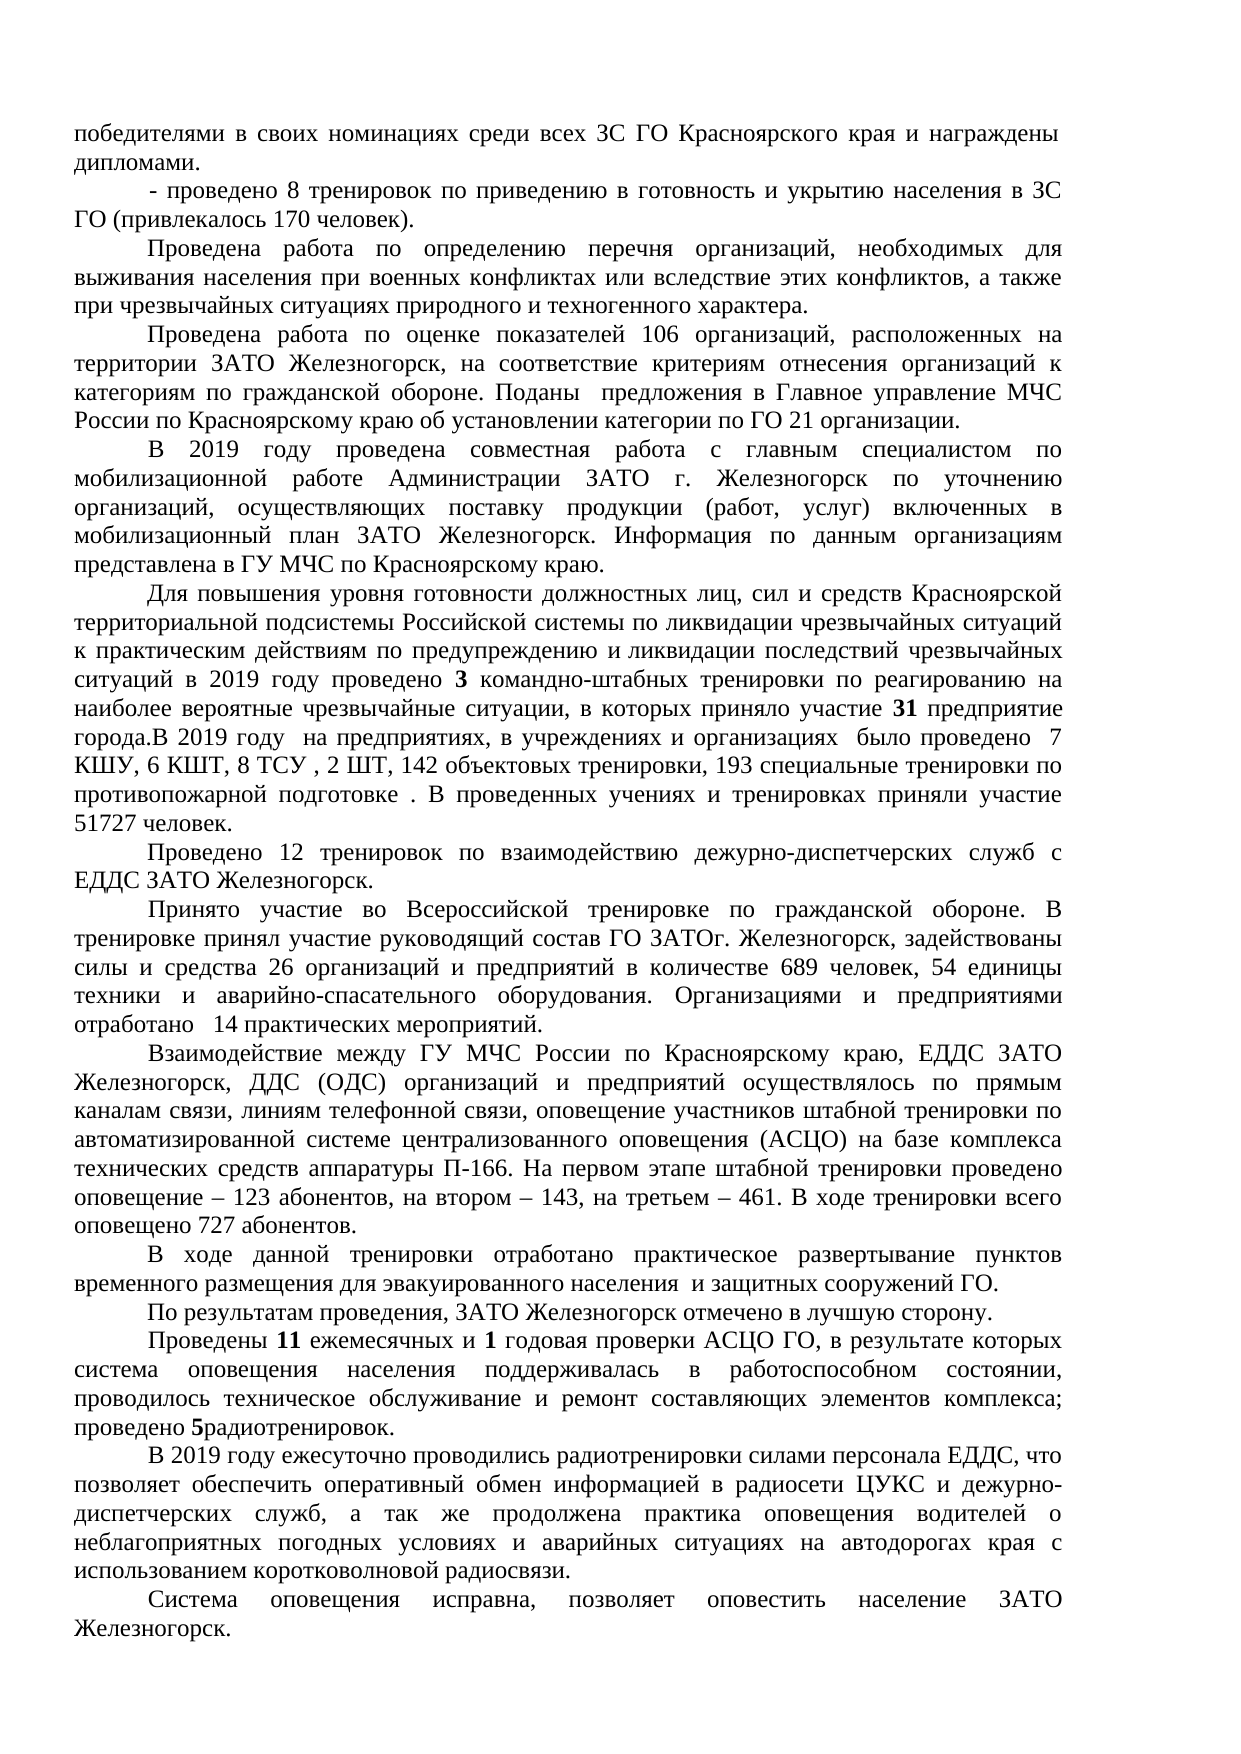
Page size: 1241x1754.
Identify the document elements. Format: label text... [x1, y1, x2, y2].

text Для повышения уровня готовности должностных лиц, сил и средств Красноярской территориальной подсистемы Российской системы по ликвидации чрезвычайных ситуаций к практическим действиям по предупреждению и ликвидации последствий чрезвычайных ситуаций в 2019 году проведено 3 командно-штабных тренировки по реагированию на наиболее вероятные чрезвычайные ситуации, в которых приняло участие 31 предприятие города.В 2019 году на предприятиях, в учреждениях и организациях было проведено 7 КШУ, 6 КШТ, 8 ТСУ , 2 ШТ, 142 объектовых тренировки, 193 специальные тренировки по противопожарной подготовке . В проведенных учениях и тренировках приняли участие 51727 человек. [74, 578, 1063, 837]
text Проведена работа по оценке показателей 106 организаций, расположенных на территории ЗАТО Железногорск, на соответствие критериям отнесения организаций к категориям по гражданской обороне. Поданы предложения в Главное управление МЧС России по Красноярскому краю об установлении категории по ГО 21 организации. [74, 319, 1063, 434]
text Проведено 12 тренировок по взаимодействию дежурно-диспетчерских служб с ЕДДС ЗАТО Железногорск. [74, 837, 1063, 894]
text Принято участие во Всероссийской тренировке по гражданской обороне. В тренировке принял участие руководящий состав ГО ЗАТОг. Железногорск, задействованы силы и средства 26 организаций и предприятий в количестве 689 человек, 54 единицы техники и аварийно-спасательного оборудования. Организациями и предприятиями отработано 14 практических мероприятий. [74, 894, 1063, 1038]
text Проведены 11 ежемесячных и 1 годовая проверки АСЦО ГО, в результате которых система оповещения населения поддерживалась в работоспособном состоянии, проводилось техническое обслуживание и ремонт составляющих элементов комплекса; проведено 5радиотренировок. [74, 1326, 1063, 1441]
text В ходе данной тренировки отработано практическое развертывание пунктов временного размещения для эвакуированного населения и защитных сооружений ГО. [74, 1239, 1063, 1297]
text Проведена работа по определению перечня организаций, необходимых для выживания населения при военных конфликтах или вследствие этих конфликтов, а также при чрезвычайных ситуациях природного и техногенного характера. [74, 233, 1063, 319]
text В 2019 году проведена совместная работа с главным специалистом по мобилизационной работе Администрации ЗАТО г. Железногорск по уточнению организаций, осуществляющих поставку продукции (работ, услуг) включенных в мобилизационный план ЗАТО Железногорск. Информация по данным организациям представлена в ГУ МЧС по Красноярскому краю. [74, 434, 1063, 578]
text В 2019 году ежесуточно проводились радиотренировки силами персонала ЕДДС, что позволяет обеспечить оперативный обмен информацией в радиосети ЦУКС и дежурно-диспетчерских служб, а так же продолжена практика оповещения водителей о неблагоприятных погодных условиях и аварийных ситуациях на автодорогах края с использованием коротковолновой радиосвязи. [74, 1441, 1063, 1584]
text - проведено 8 тренировок по приведению в готовность и укрытию населения в ЗС ГО (привлекалось 170 человек). [74, 176, 1063, 233]
text Взаимодействие между ГУ МЧС России по Красноярскому краю, ЕДДС ЗАТО Железногорск, ДДС (ОДС) организаций и предприятий осуществлялось по прямым каналам связи, линиям телефонной связи, оповещение участников штабной тренировки по автоматизированной системе централизованного оповещения (АСЦО) на базе комплекса технических средств аппаратуры П-166. На первом этапе штабной тренировки проведено оповещение – 123 абонентов, на втором – 143, на третьем – 461. В ходе тренировки всего оповещено 727 абонентов. [74, 1038, 1063, 1239]
text Система оповещения исправна, позволяет оповестить население ЗАТО Железногорск. [74, 1584, 1063, 1642]
text По результатам проведения, ЗАТО Железногорск отмечено в лучшую сторону. [74, 1297, 1063, 1326]
